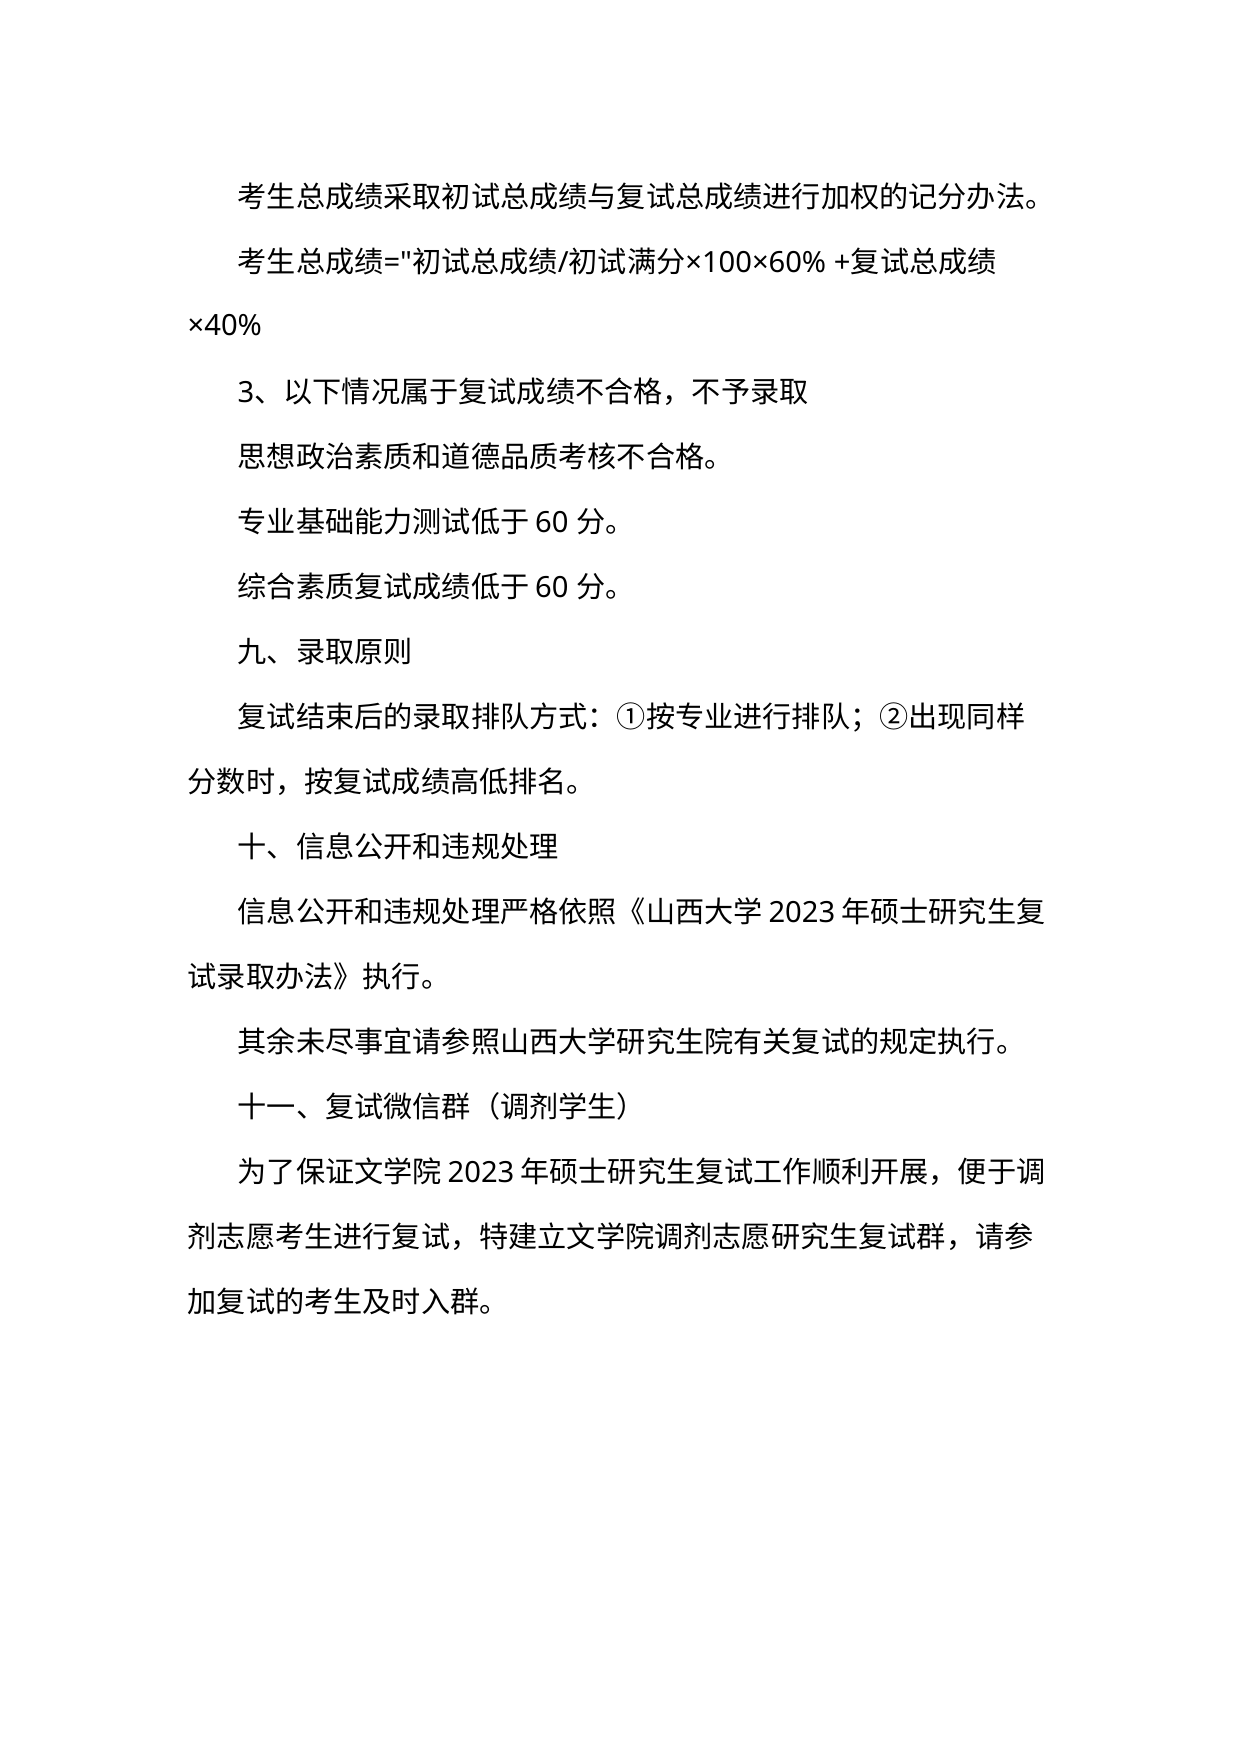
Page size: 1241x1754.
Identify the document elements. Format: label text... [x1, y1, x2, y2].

text 考生总成绩采取初试总成绩与复试总成绩进行加权的记分办法。 [187, 162, 1053, 227]
text 3、以下情况属于复试成绩不合格，不予录取 [187, 357, 1053, 422]
text 专业基础能力测试低于60 分。 [187, 487, 1053, 552]
text 九、录取原则 [187, 617, 1053, 682]
text 考生总成绩="初试总成绩/初试满分×100×60% +复试总成绩×40% [187, 227, 1053, 357]
text 信息公开和违规处理严格依照《山西大学2023年硕士研究生复试录取办法》执行。 [187, 877, 1053, 1007]
text 十、信息公开和违规处理 [187, 812, 1053, 877]
text 其余未尽事宜请参照山西大学研究生院有关复试的规定执行。 [187, 1007, 1053, 1072]
text 十一、复试微信群（调剂学生） [187, 1072, 1053, 1137]
text 思想政治素质和道德品质考核不合格。 [187, 422, 1053, 487]
text 综合素质复试成绩低于60 分。 [187, 552, 1053, 617]
text 复试结束后的录取排队方式：①按专业进行排队；②出现同样分数时，按复试成绩高低排名。 [187, 682, 1053, 812]
text 为了保证文学院2023年硕士研究生复试工作顺利开展，便于调剂志愿考生进行复试，特建立文学院调剂志愿研究生复试群，请参加复试的考生及时入群。 [187, 1137, 1053, 1332]
